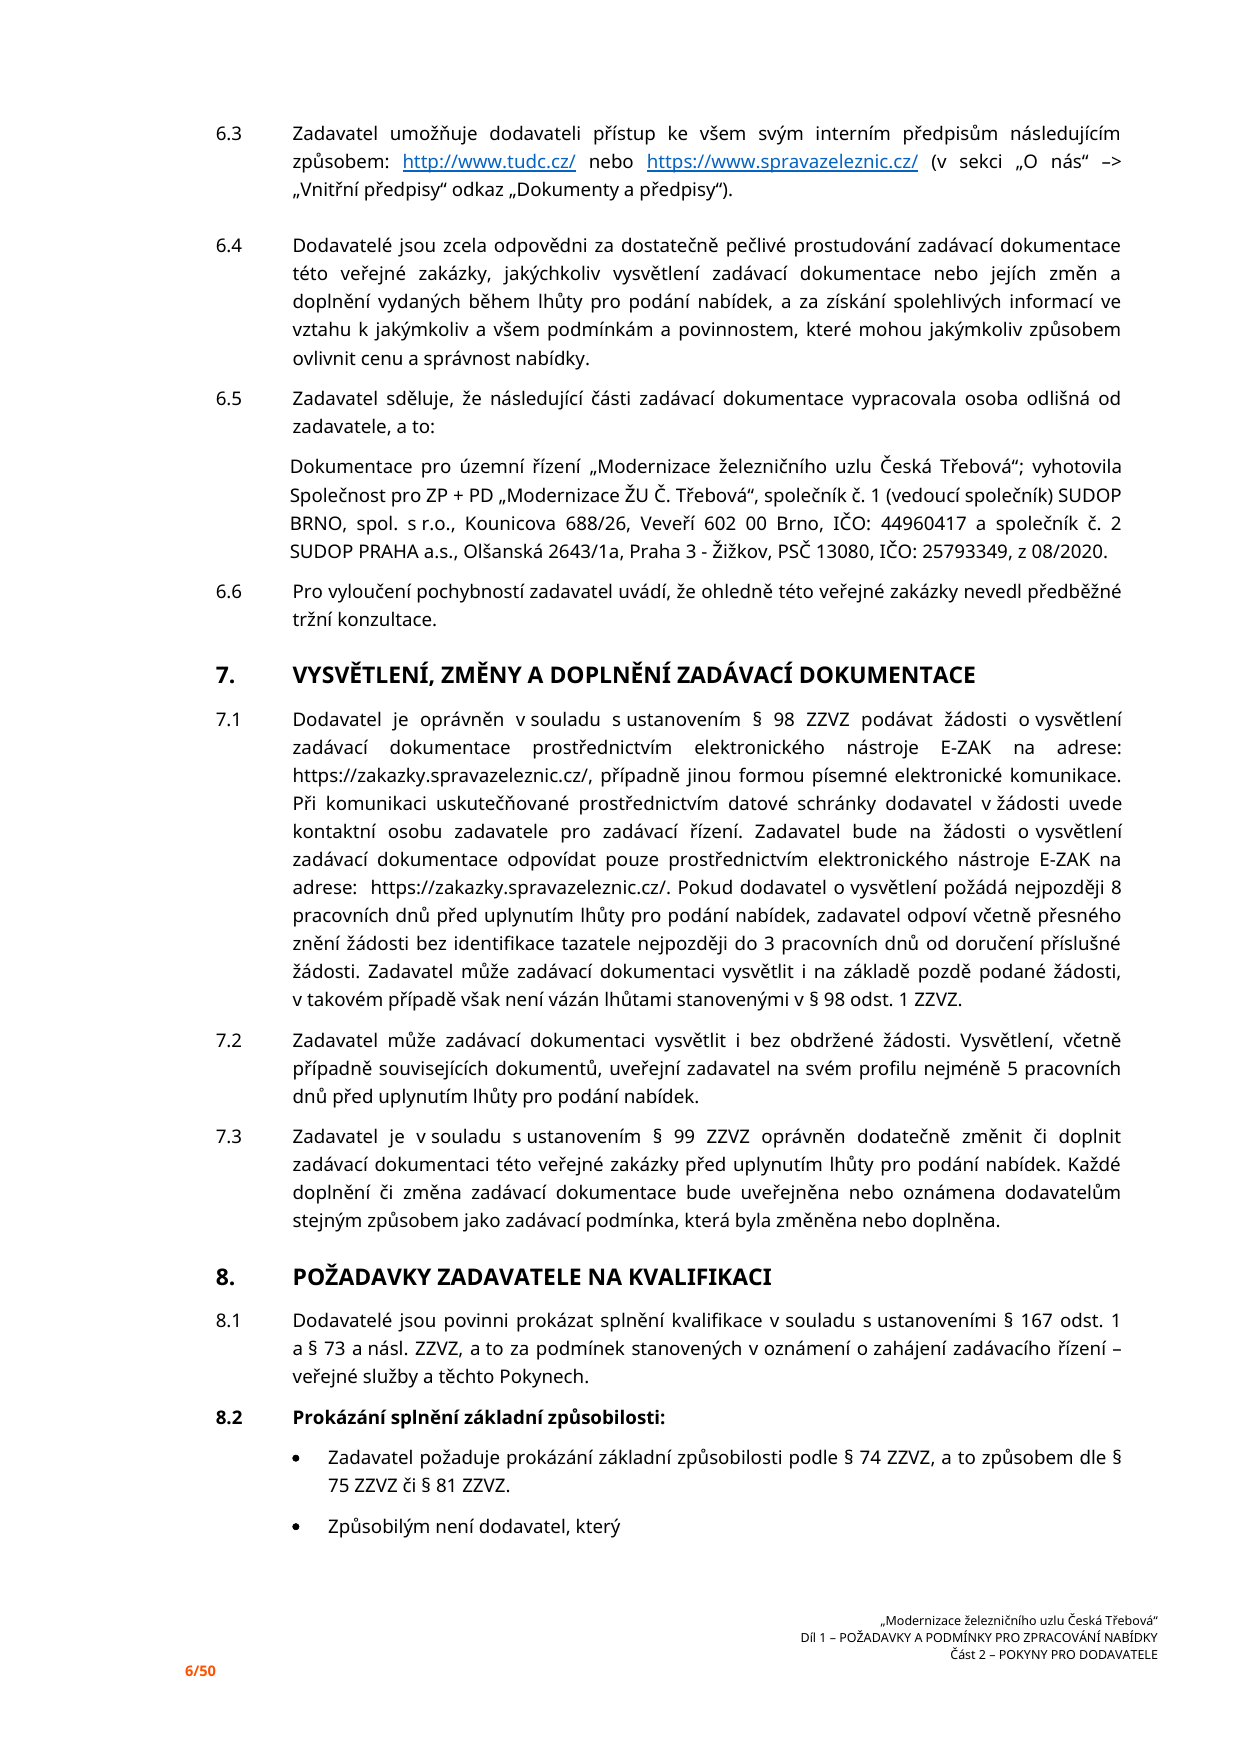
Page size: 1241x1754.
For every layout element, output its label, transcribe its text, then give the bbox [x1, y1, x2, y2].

text Zadavatel umožňuje dodavateli přístup ke všem svým interním předpisům následujícím způsobem: http://www.tudc.cz/ nebo https://www.spravazeleznic.cz/ (v sekci „O nás“ –> „Vnitřní předpisy“ odkaz „Dokumenty a předpisy“). [216, 121, 1122, 202]
text Dokumentace pro územní řízení „Modernizace železničního uzlu Česká Třebová“; vyhotovila Společnost pro ZP + PD „Modernizace ŽU Č. Třebová“, společník č. 1 (vedoucí společník) SUDOP BRNO, spol. s r.o., Kounicova 688/26, Veveří 602 00 Brno, IČO: 44960417 a společník č. 2 SUDOP PRAHA a.s., Olšanská 2643/1a, Praha 3 - Žižkov, PSČ 13080, IČO: 25793349, z 08/2020. [289, 454, 1122, 563]
text Dodavatel je oprávněn v souladu s ustanovením § 98 ZZVZ podávat žádosti o vysvětlení zadávací dokumentace prostřednictvím elektronického nástroje E-ZAK na adrese: https://zakazky.spravazeleznic.cz/, případně jinou formou písemné elektronické komunikace. Při komunikaci uskutečňované prostřednictvím datové schránky dodavatel v žádosti uvede kontaktní osobu zadavatele pro zadávací řízení. Zadavatel bude na žádosti o vysvětlení zadávací dokumentace odpovídat pouze prostřednictvím elektronického nástroje E-ZAK na adrese: https://zakazky.spravazeleznic.cz/. Pokud dodavatel o vysvětlení požádá nejpozději 8 pracovních dnů před uplynutím lhůty pro podání nabídek, zadavatel odpoví včetně přesného znění žádosti bez identifikace tazatele nejpozději do 3 pracovních dnů od doručení příslušné žádosti. Zadavatel může zadávací dokumentaci vysvětlit i na základě pozdě podané žádosti, v takovém případě však není vázán lhůtami stanovenými v § 98 odst. 1 ZZVZ. [216, 706, 1122, 1012]
text Dodavatelé jsou zcela odpovědni za dostatečně pečlivé prostudování zadávací dokumentace této veřejné zakázky, jakýchkoliv vysvětlení zadávací dokumentace nebo jejích změn a doplnění vydaných během lhůty pro podání nabídek, a za získání spolehlivých informací ve vztahu k jakýmkoliv a všem podmínkám a povinnostem, které mohou jakýmkoliv způsobem ovlivnit cenu a správnost nabídky. [216, 233, 1122, 370]
text VYSVĚTLENÍ, ZMĚNY a DOPLNĚNÍ ZADÁVACÍ DOKUMENTACE [216, 659, 1122, 691]
text Zadavatel požaduje prokázání základní způsobilosti podle § 74 ZZVZ, a to způsobem dle § 75 ZZVZ či § 81 ZZVZ. [292, 1445, 1122, 1498]
text Pro vyloučení pochybností zadavatel uvádí, že ohledně této veřejné zakázky nevedl předběžné tržní konzultace. [216, 578, 1122, 632]
text Zadavatel je v souladu s ustanovením § 99 ZZVZ oprávněn dodatečně změnit či doplnit zadávací dokumentaci této veřejné zakázky před uplynutím lhůty pro podání nabídek. Každé doplnění či změna zadávací dokumentace bude uveřejněna nebo oznámena dodavatelům stejným způsobem jako zadávací podmínka, která byla změněna nebo doplněna. [216, 1124, 1122, 1233]
text POŽADAVKY ZADAVATELE NA KVALIFIKACI [216, 1261, 1122, 1292]
text Způsobilým není dodavatel, který [292, 1513, 1122, 1539]
text Zadavatel sděluje, že následující části zadávací dokumentace vypracovala osoba odlišná od zadavatele, a to: [216, 385, 1122, 439]
text Prokázání splnění základní způsobilosti: [216, 1404, 1122, 1430]
text Dodavatelé jsou povinni prokázat splnění kvalifikace v souladu s ustanoveními § 167 odst. 1 a § 73 a násl. ZZVZ, a to za podmínek stanovených v oznámení o zahájení zadávacího řízení – veřejné služby a těchto Pokynech. [216, 1308, 1122, 1389]
text Zadavatel může zadávací dokumentaci vysvětlit i bez obdržené žádosti. Vysvětlení, včetně případně souvisejících dokumentů, uveřejní zadavatel na svém profilu nejméně 5 pracovních dnů před uplynutím lhůty pro podání nabídek. [216, 1027, 1122, 1109]
